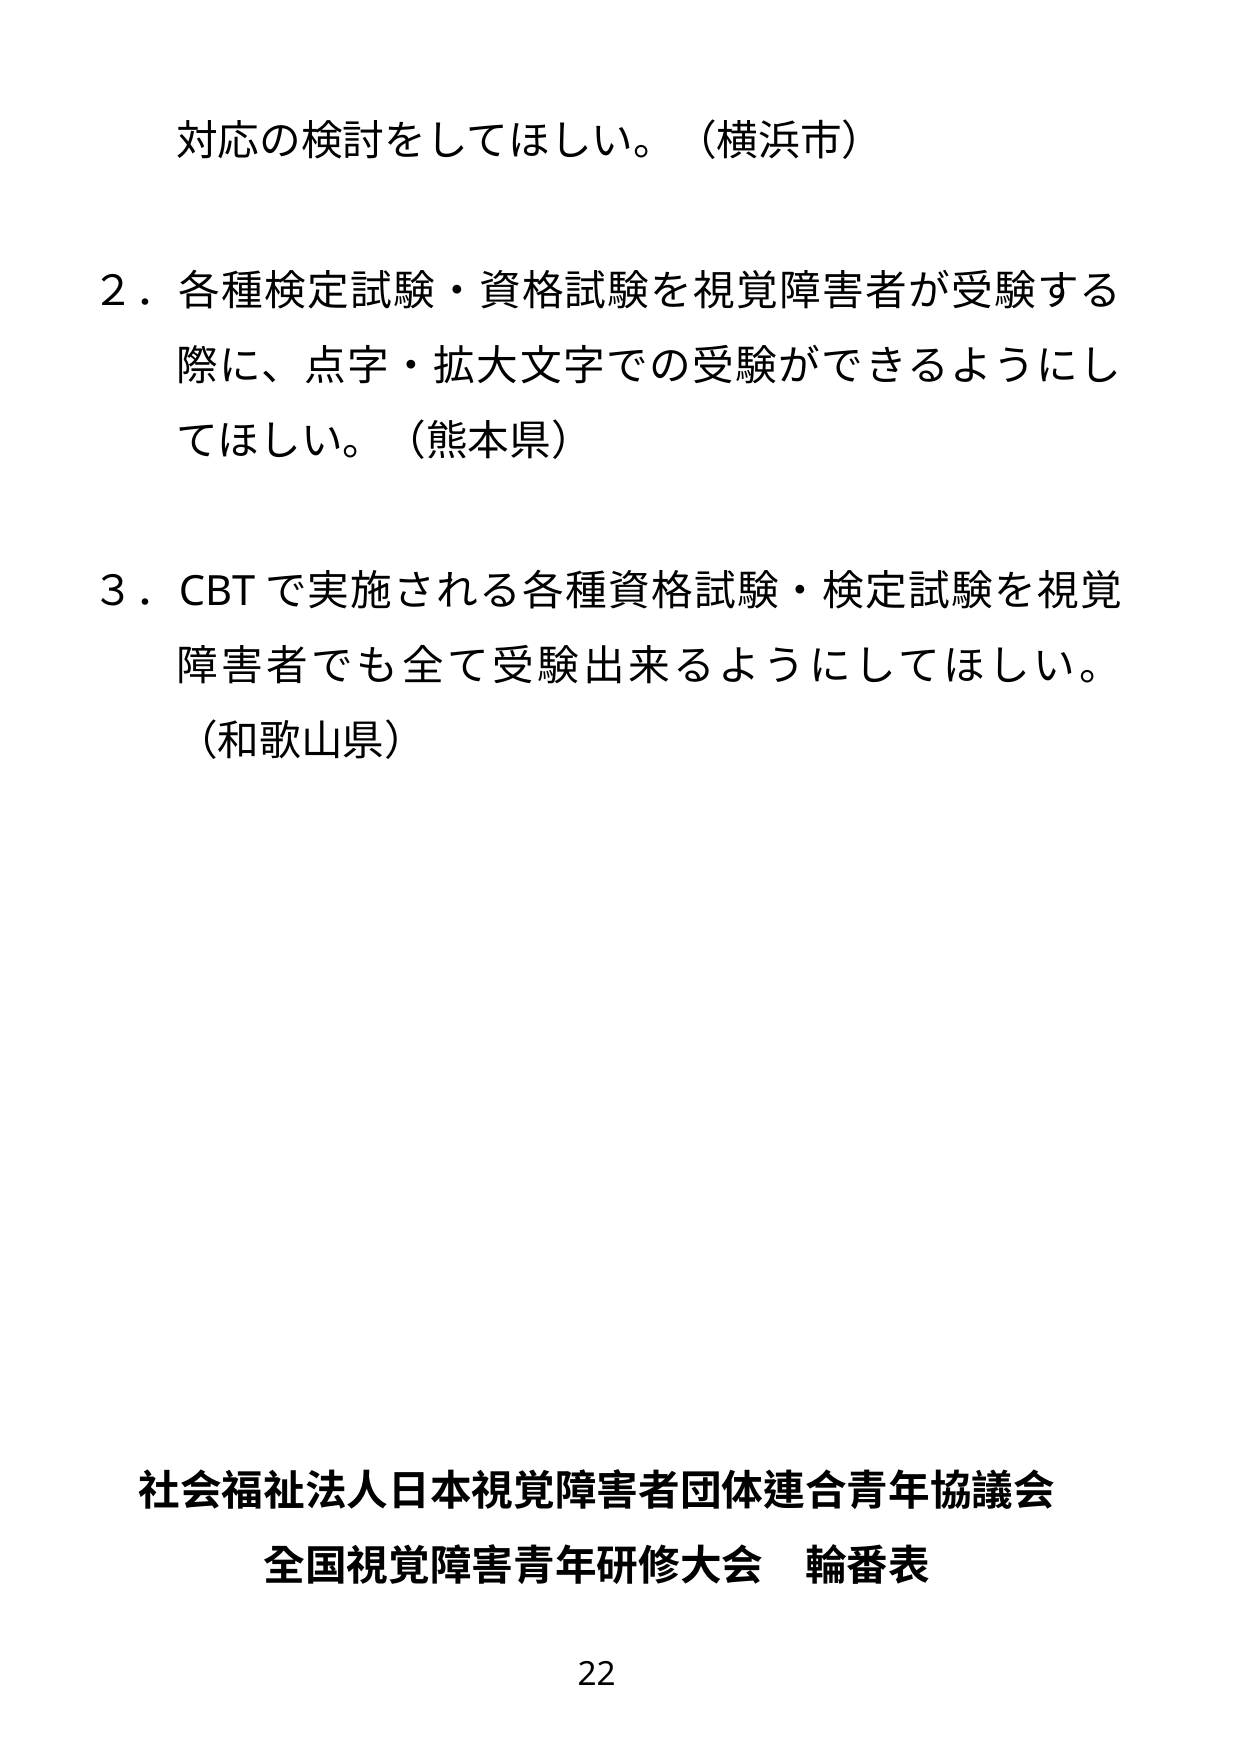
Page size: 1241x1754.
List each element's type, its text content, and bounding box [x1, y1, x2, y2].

text １．職場におけるICT（業務システム、シンクライアント等）のアクセシビリティについての現状把握と対応の検討をしてほしい。（横浜市） [93, 100, 1122, 175]
text 全国視覚障害青年研修大会 輪番表 [71, 1525, 1122, 1600]
text ３．CBTで実施される各種資格試験・検定試験を視覚障害者でも全て受験出来るようにしてほしい。（和歌山県） [93, 550, 1122, 775]
text ２．各種検定試験・資格試験を視覚障害者が受験する際に、点字・拡大文字での受験ができるようにしてほしい。（熊本県） [93, 250, 1122, 475]
text 社会福祉法人日本視覚障害者団体連合青年協議会 [71, 1450, 1122, 1525]
